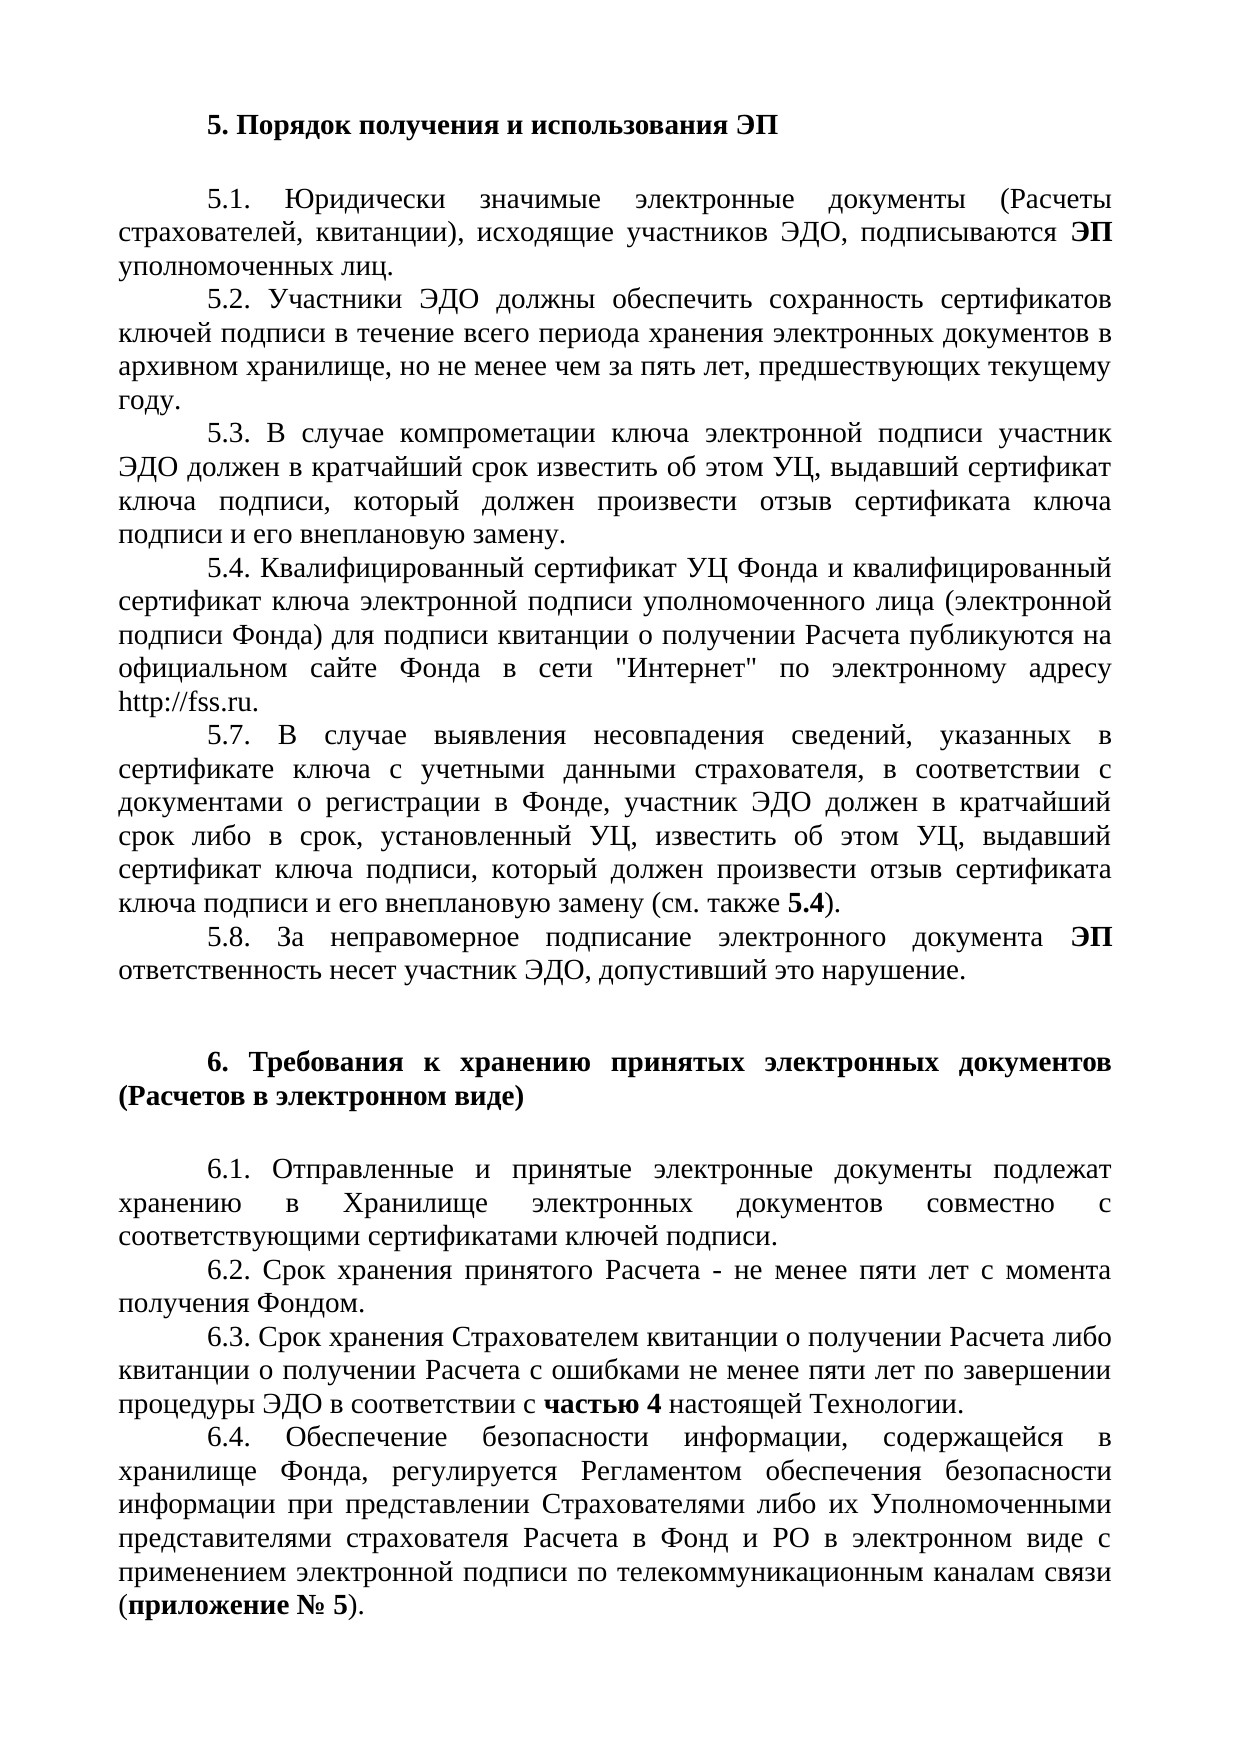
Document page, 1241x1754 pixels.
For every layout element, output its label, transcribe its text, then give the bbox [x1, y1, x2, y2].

subtitle 6. Требования к хранению принятых электронных документов (Расчетов в электронном виде) [118, 1044, 1113, 1111]
text 6.2. Срок хранения принятого Расчета - не менее пяти лет с момента получения Фондом. [118, 1252, 1113, 1319]
text 6.3. Срок хранения Страхователем квитанции о получении Расчета либо квитанции о получении Расчета с ошибками не менее пяти лет по завершении процедуры ЭДО в соответствии с частью 4 настоящей Технологии. [118, 1319, 1113, 1419]
text 5.1. Юридически значимые электронные документы (Расчеты страхователей, квитанции), исходящие участников ЭДО, подписываются ЭП уполномоченных лиц. [118, 181, 1113, 281]
text 5.4. Квалифицированный сертификат УЦ Фонда и квалифицированный сертификат ключа электронной подписи уполномоченного лица (электронной подписи Фонда) для подписи квитанции о получении Расчета публикуются на официальном сайте Фонда в сети "Интернет" по электронному адресу http://fss.ru. [118, 550, 1113, 717]
text 6.4. Обеспечение безопасности информации, содержащейся в хранилище Фонда, регулируется Регламентом обеспечения безопасности информации при представлении Страхователями либо их Уполномоченными представителями страхователя Расчета в Фонд и РО в электронном виде с применением электронной подписи по телекоммуникационным каналам связи (приложение № 5). [118, 1419, 1113, 1621]
text 5.3. В случае компрометации ключа электронной подписи участник ЭДО должен в кратчайший срок известить об этом УЦ, выдавший сертификат ключа подписи, который должен произвести отзыв сертификата ключа подписи и его внеплановую замену. [118, 416, 1113, 550]
text 5.7. В случае выявления несовпадения сведений, указанных в сертификате ключа с учетными данными страхователя, в соответствии с документами о регистрации в Фонде, участник ЭДО должен в кратчайший срок либо в срок, установленный УЦ, известить об этом УЦ, выдавший сертификат ключа подписи, который должен произвести отзыв сертификата ключа подписи и его внеплановую замену (см. также 5.4). [118, 717, 1113, 919]
text 5.2. Участники ЭДО должны обеспечить сохранность сертификатов ключей подписи в течение всего периода хранения электронных документов в архивном хранилище, но не менее чем за пять лет, предшествующих текущему году. [118, 281, 1113, 416]
subtitle 5. Порядок получения и использования ЭП [118, 107, 1113, 141]
text 6.1. Отправленные и принятые электронные документы подлежат хранению в Хранилище электронных документов совместно с соответствующими сертификатами ключей подписи. [118, 1151, 1113, 1252]
text 5.8. За неправомерное подписание электронного документа ЭП ответственность несет участник ЭДО, допустивший это нарушение. [118, 919, 1113, 986]
